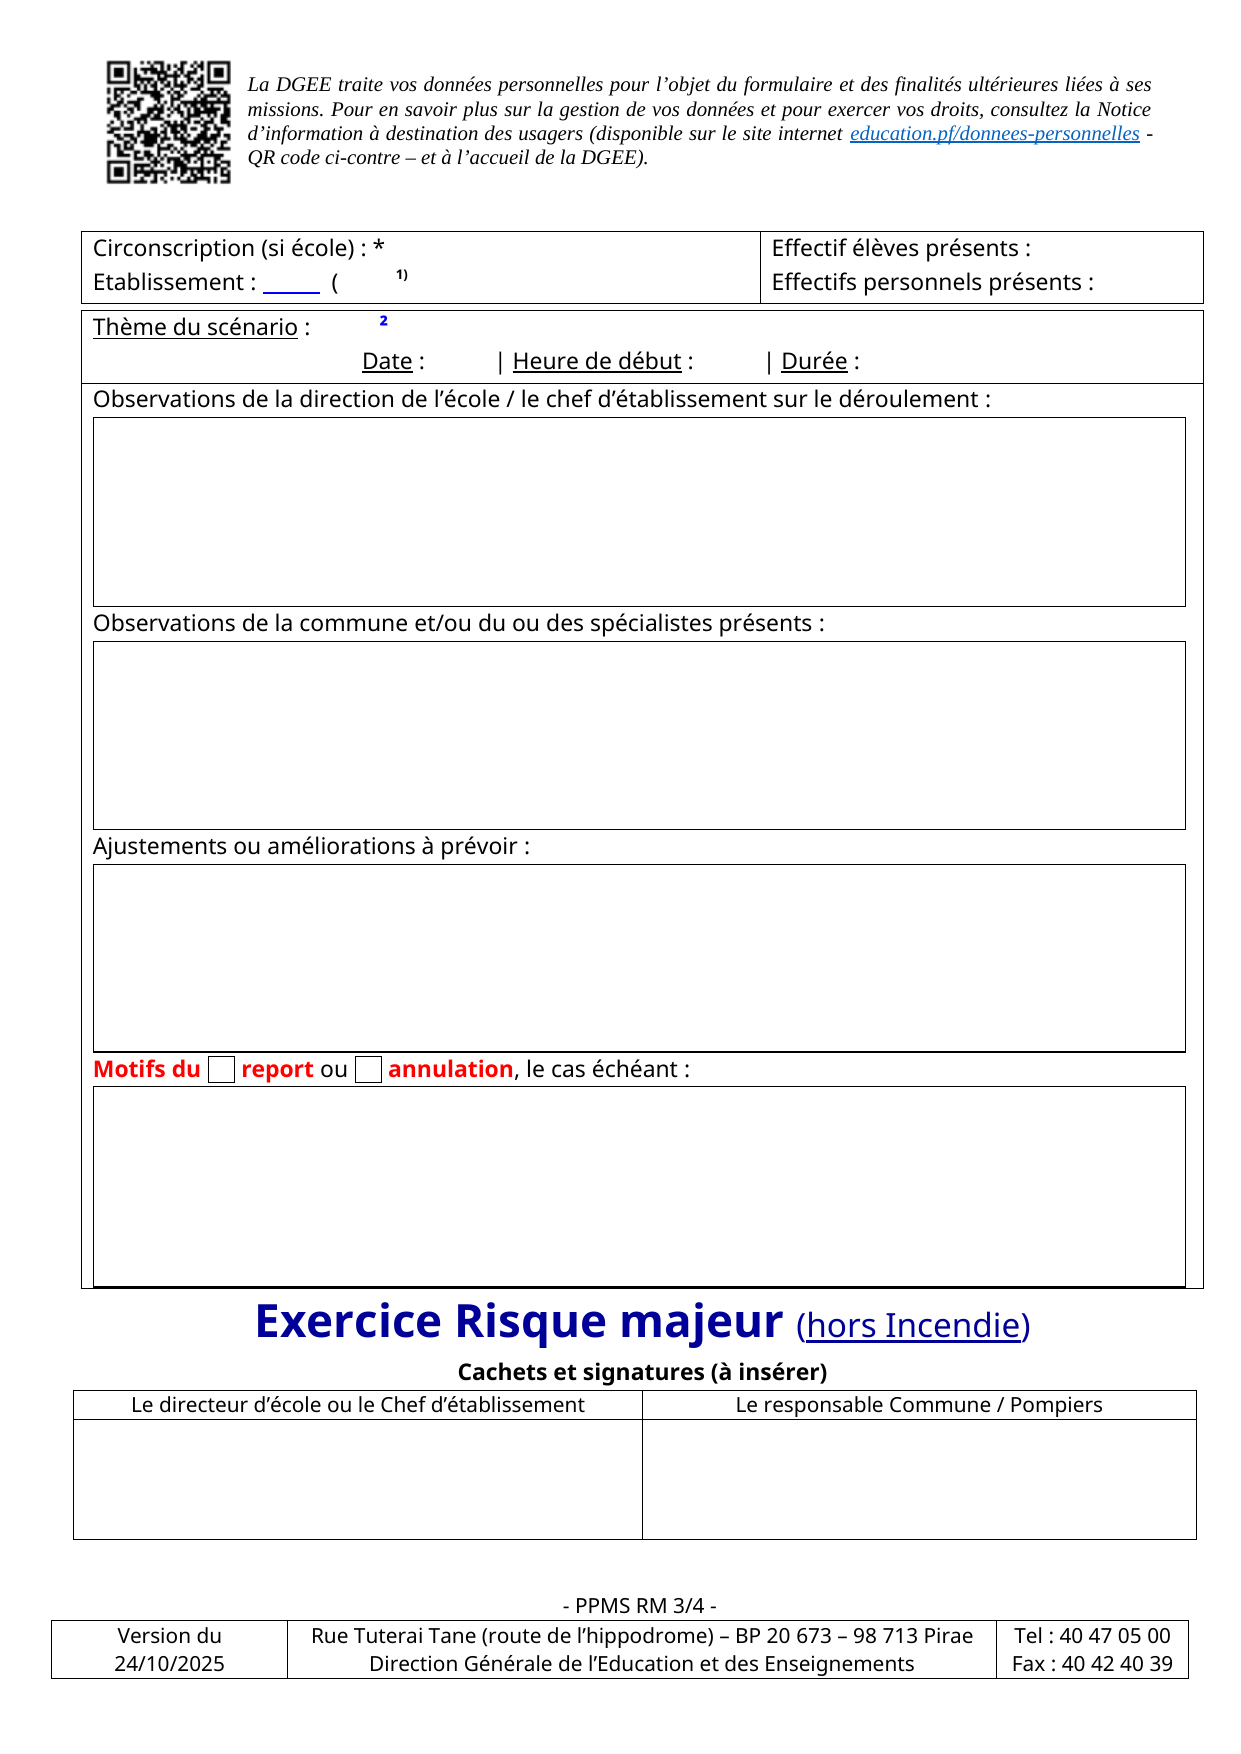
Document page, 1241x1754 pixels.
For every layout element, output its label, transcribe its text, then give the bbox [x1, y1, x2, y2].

table_cell [74, 1420, 642, 1539]
table_cell Observations de la direction de l’école / le chef d’établissement sur le déroulement : Observations de la commune et/ou du ou des spécialistes présents : Ajustements ou améliorations à prévoir : Motifs du report ou annulation, le cas échéant : [82, 384, 1203, 1287]
table_header La DGEE traite vos données personnelles pour l’objet du formulaire et des finalités ultérieures liées à ses missions. Pour en savoir plus sur la gestion de vos données et pour exercer vos droits, consultez la Notice d’information à destination des usagers (disponible sur le site internet education.pf/donnees-personnelles - QR code ci-contre – et à l’accueil de la DGEE). [236, 44, 1166, 197]
table_cell Thème du scénario : ² Date : | Heure de début : | Durée : [82, 311, 1203, 382]
table_header [74, 44, 236, 197]
table_cell [643, 1420, 1196, 1539]
table_header Circonscription (si école) : Etablissement : ( 1) [82, 232, 760, 303]
table_header Effectif élèves présents : Effectifs personnels présents : [761, 232, 1203, 303]
subtitle Exercice Risque majeur (hors Incendie) [148, 1289, 1137, 1351]
table_header Le responsable Commune / Pompiers [643, 1391, 1196, 1419]
picture [95, 48, 244, 197]
text Cachets et signatures (à insérer) [148, 1356, 1137, 1387]
table_header Le directeur d’école ou le Chef d’établissement [74, 1391, 642, 1419]
table_cell [81, 304, 1203, 310]
